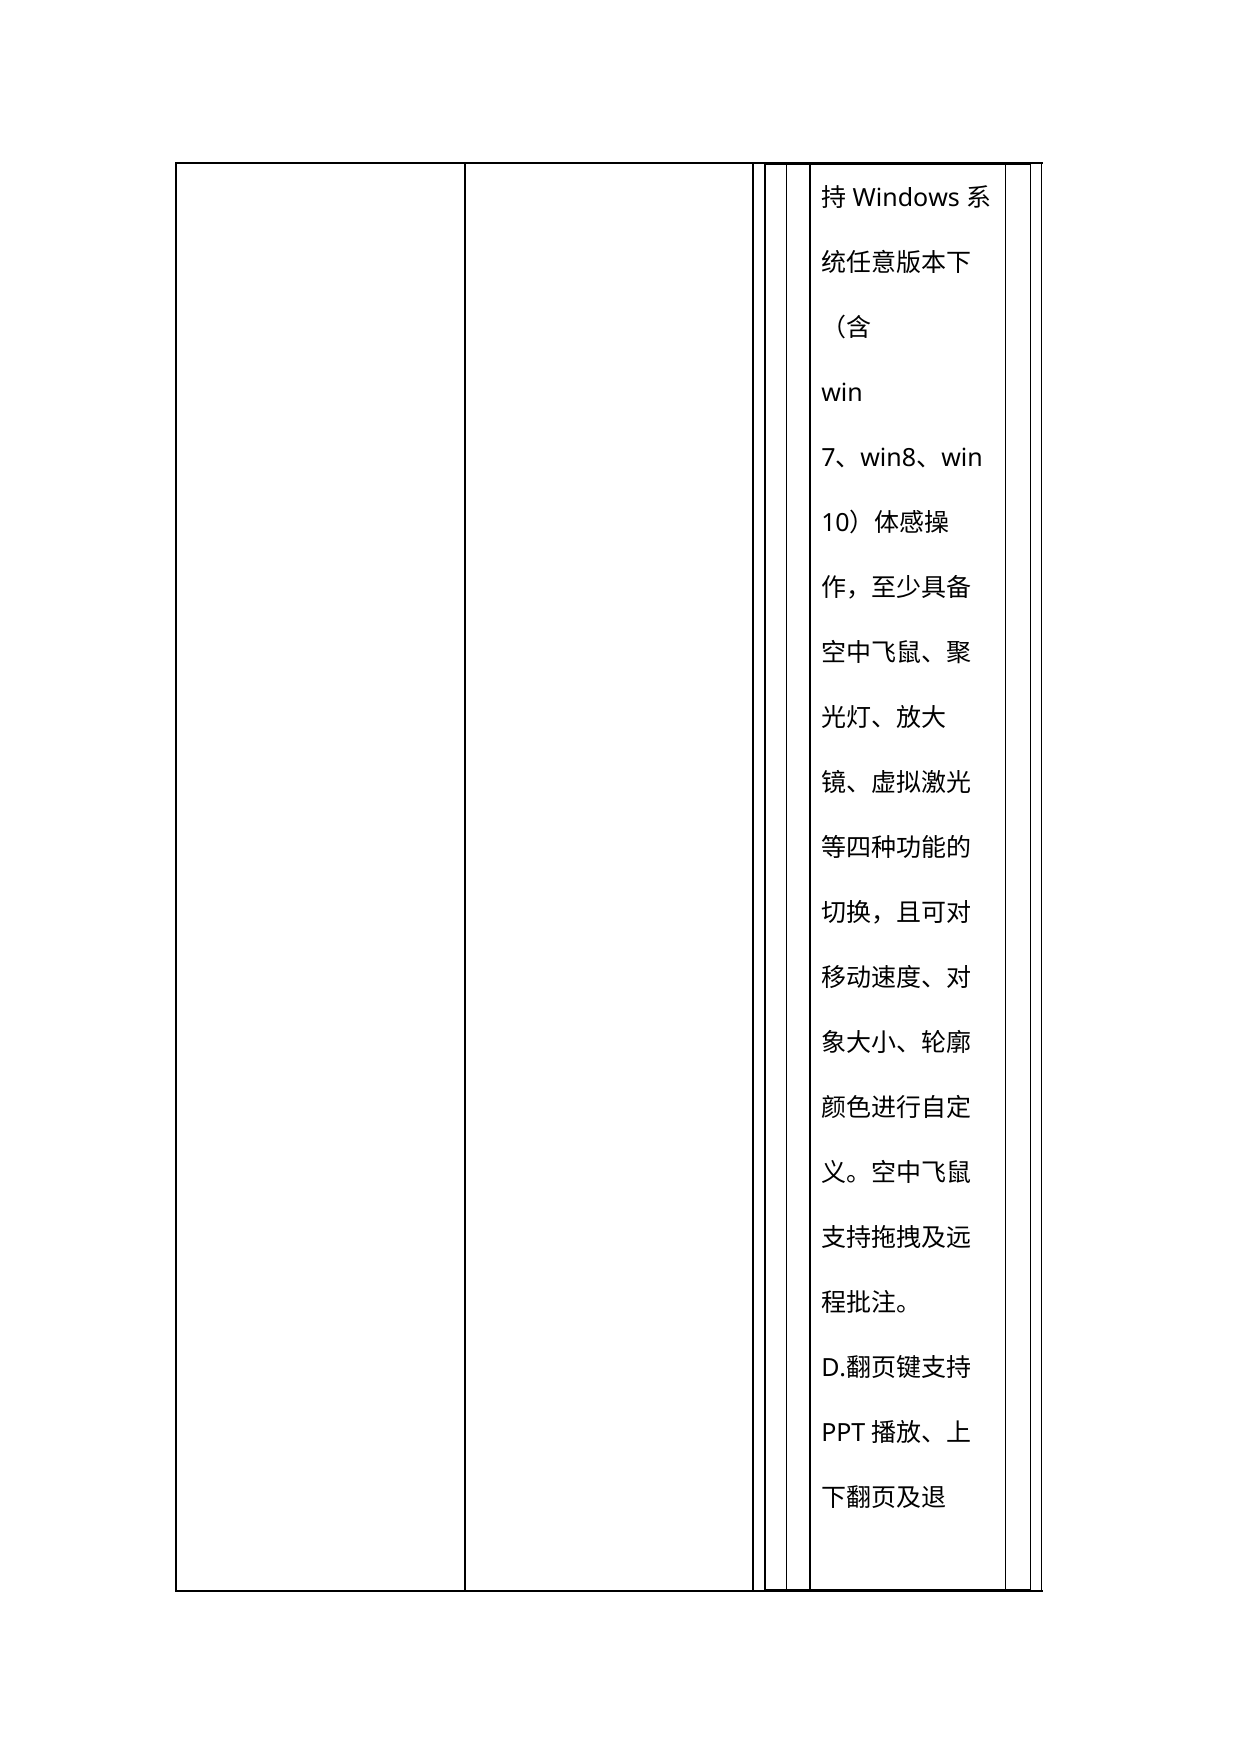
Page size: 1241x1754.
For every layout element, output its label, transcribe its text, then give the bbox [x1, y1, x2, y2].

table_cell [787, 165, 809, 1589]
table_cell [466, 164, 752, 1590]
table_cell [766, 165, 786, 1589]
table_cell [811, 165, 1005, 1589]
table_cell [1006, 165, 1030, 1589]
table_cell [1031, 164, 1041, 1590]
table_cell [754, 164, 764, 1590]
table_cell 1 [177, 164, 464, 1590]
